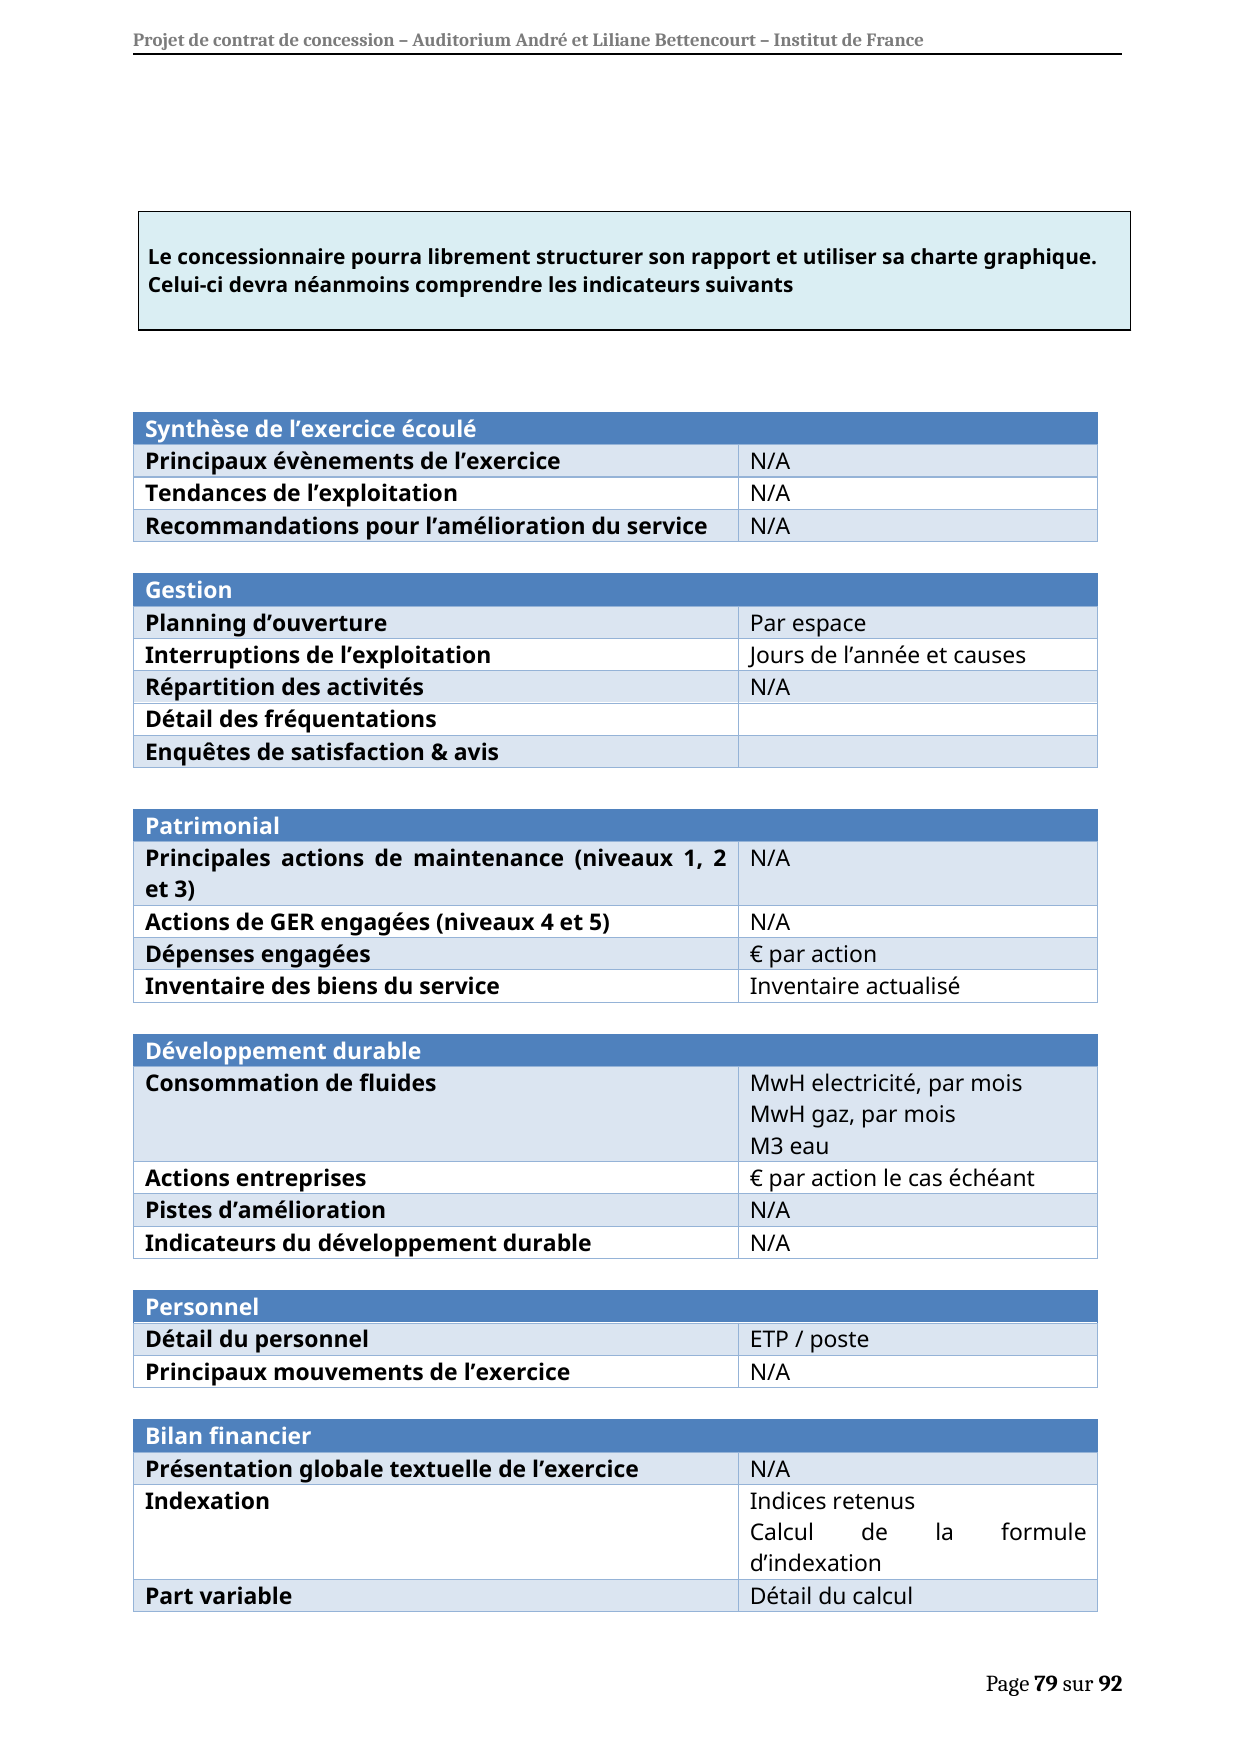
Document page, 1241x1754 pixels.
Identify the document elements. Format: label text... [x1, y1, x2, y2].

table_cell Détail du personnel [134, 1324, 738, 1355]
table_cell € par action le cas échéant [739, 1162, 1097, 1193]
table_cell N/A [739, 478, 1097, 509]
table_cell [739, 736, 1097, 767]
table_cell Enquêtes de satisfaction & avis [134, 736, 738, 767]
table_cell Indexation [134, 1485, 738, 1579]
table_cell N/A [739, 671, 1097, 702]
table_header Patrimonial [134, 810, 1097, 841]
table_cell N/A [739, 510, 1097, 541]
table_cell MwH electricité, par mois MwH gaz, par mois M3 eau [739, 1067, 1097, 1161]
table_header Gestion [134, 574, 1097, 606]
table_cell N/A [739, 1227, 1097, 1258]
table_cell ETP / poste [739, 1324, 1097, 1355]
table_cell Indicateurs du développement durable [134, 1227, 738, 1258]
table_cell Détail du calcul [739, 1580, 1097, 1611]
table_cell [739, 704, 1097, 735]
table_cell Répartition des activités [134, 671, 738, 702]
table_cell Planning d’ouverture [134, 607, 738, 638]
table_cell Actions de GER engagées (niveaux 4 et 5) [134, 906, 738, 937]
table_cell € par action [739, 938, 1097, 969]
table_cell Interruptions de l’exploitation [134, 639, 738, 670]
table_cell N/A [739, 906, 1097, 937]
table_cell Dépenses engagées [134, 938, 738, 969]
table_cell Principaux mouvements de l’exercice [134, 1356, 738, 1387]
table_cell Présentation globale textuelle de l’exercice [134, 1453, 738, 1484]
table_cell Principaux évènements de l’exercice [134, 445, 738, 476]
table_cell Pistes d’amélioration [134, 1194, 738, 1226]
text Le concessionnaire pourra librement structurer son rapport et utiliser sa charte graphique. Celui-ci devra néanmoins comprendre les indicateurs suivants [139, 239, 1130, 296]
table_cell Inventaire actualisé [739, 970, 1097, 1002]
table_cell Actions entreprises [134, 1162, 738, 1193]
table_cell N/A [739, 842, 1097, 905]
table_cell Inventaire des biens du service [134, 970, 738, 1002]
table_cell Jours de l’année et causes [739, 639, 1097, 670]
table_cell Détail des fréquentations [134, 704, 738, 735]
table_cell N/A [739, 1194, 1097, 1226]
table_cell Consommation de fluides [134, 1067, 738, 1161]
table_cell N/A [739, 445, 1097, 476]
table_header Personnel [134, 1291, 1097, 1322]
table_header Développement durable [134, 1035, 1097, 1066]
table_cell Tendances de l’exploitation [134, 478, 738, 509]
table_cell Part variable [134, 1580, 738, 1611]
table_header Synthèse de l’exercice écoulé [134, 413, 1097, 444]
table_header Bilan financier [134, 1420, 1097, 1452]
table_cell N/A [739, 1356, 1097, 1387]
table_cell Indices retenus Calcul de la formule d’indexation [739, 1485, 1097, 1579]
table_cell Recommandations pour l’amélioration du service [134, 510, 738, 541]
table_cell N/A [739, 1453, 1097, 1484]
table_cell Principales actions de maintenance (niveaux 1, 2 et 3) [134, 842, 738, 905]
table_cell Par espace [739, 607, 1097, 638]
